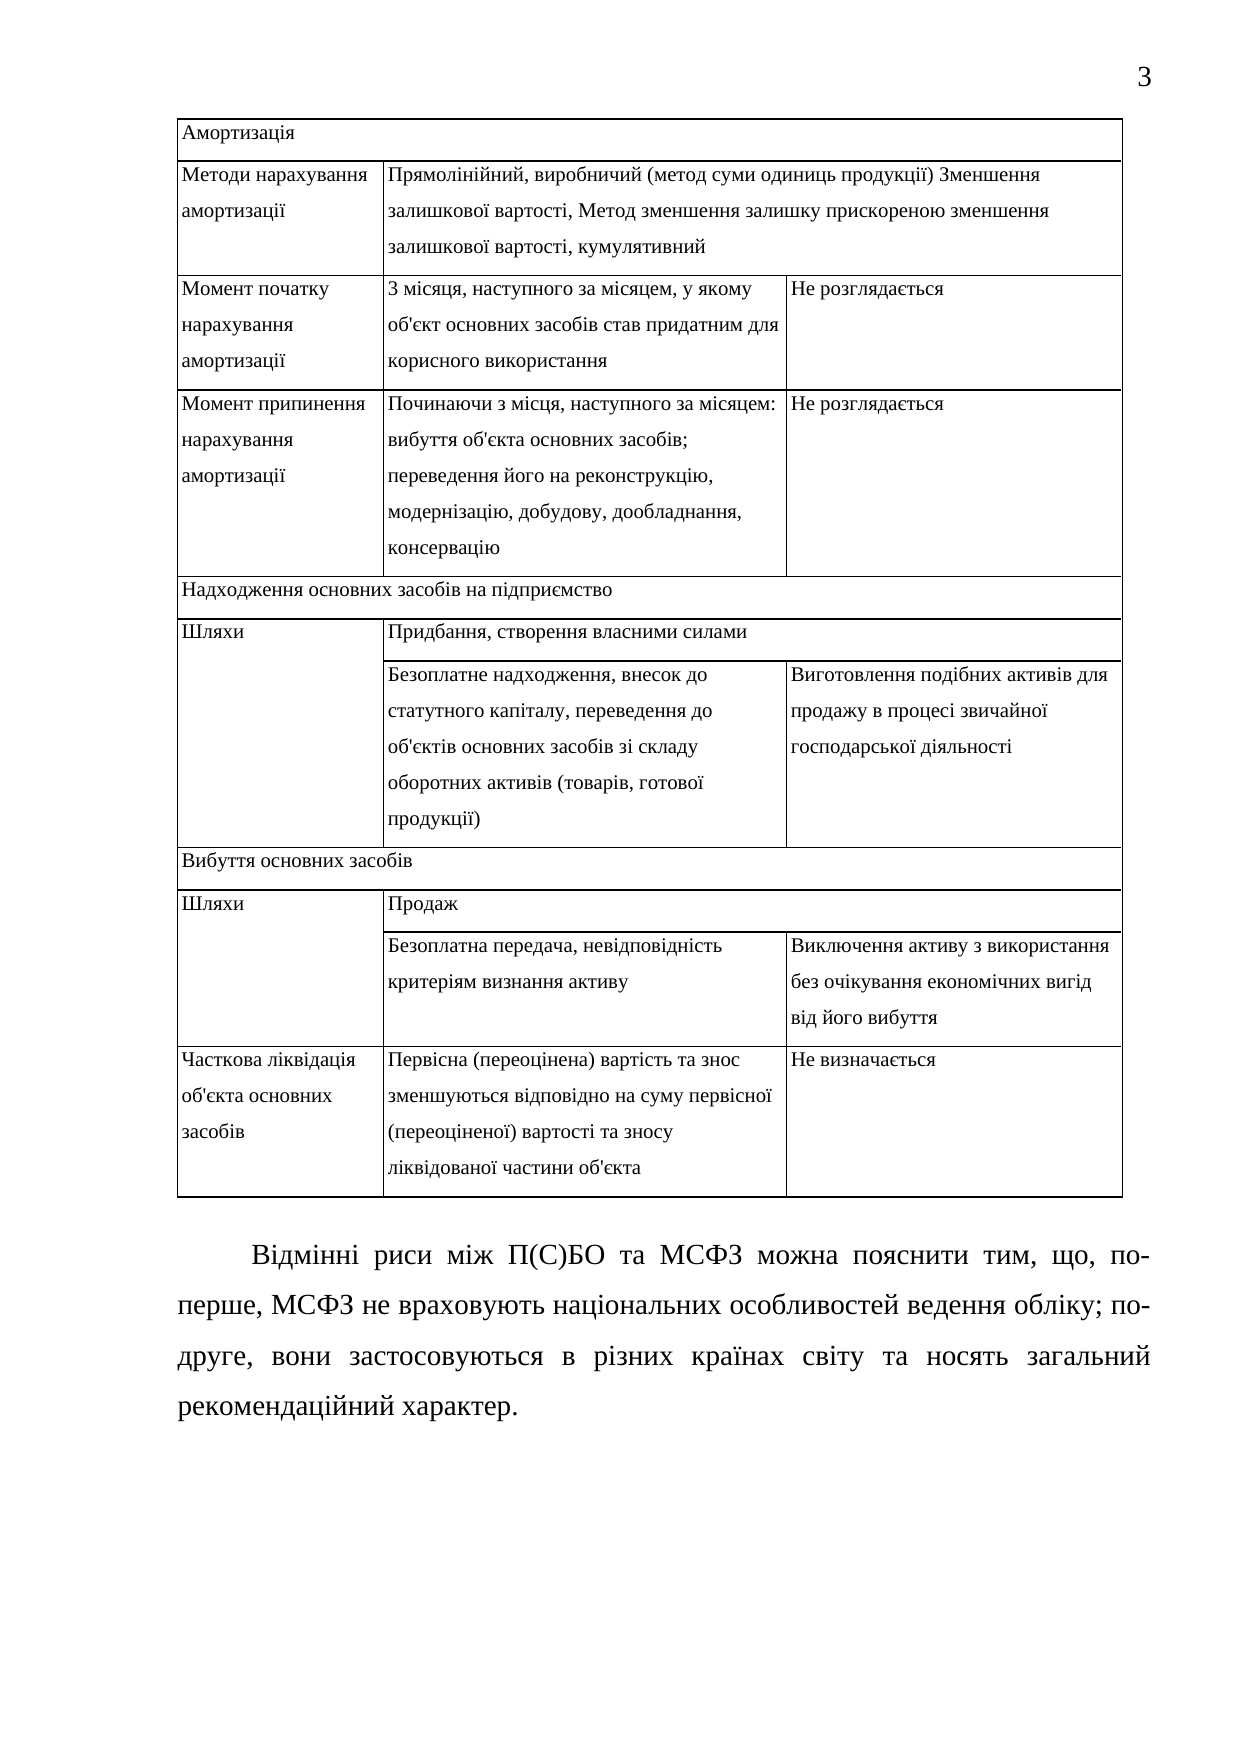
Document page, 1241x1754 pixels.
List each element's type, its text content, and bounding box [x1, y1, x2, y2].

table_cell Момент припинення нарахування амортизації [178, 391, 383, 576]
table_cell Безоплатне надходження, внесок до статутного капіталу, переведення до об'єктів основних засобів зі складу оборотних активів (товарів, готової продукції) [384, 662, 786, 847]
table_cell 3 місяця, наступного за місяцем, у якому об'єкт основних засобів став придатним для корисного використання [384, 276, 786, 389]
table_cell [786, 889, 1122, 931]
table_cell Не розглядається [787, 275, 1122, 389]
text Відмінні риси між П(С)БО та МСФЗ можна пояснити тим, що, по-перше, МСФЗ не враховують національних особливостей ведення обліку; по-друге, вони застосовуються в різних країнах світу та носять загальний рекомендаційний характер. [177, 1237, 1152, 1422]
table_cell Придбання, створення власними силами [384, 618, 1122, 660]
table_cell Не визначається [787, 1046, 1122, 1196]
table_cell Вибуття основних засобів [178, 847, 1122, 889]
table_cell Безоплатна передача, невідповідність критеріям визнання активу [384, 933, 786, 1046]
table_cell Не розглядається [787, 389, 1122, 576]
table_cell Виготовлення подібних активів для продажу в процесі звичайної господарської діяльності [787, 660, 1122, 847]
table_cell Амортизація [178, 120, 1122, 160]
table_cell Починаючи з місця, наступного за місяцем: вибуття об'єкта основних засобів; переведення його на реконструкцію, модернізацію, добудову, дообладнання, консервацію [384, 391, 786, 576]
table_cell Часткова ліквідація об'єкта основних засобів [178, 1047, 383, 1196]
table_cell Прямолінійний, виробничий (метод суми одиниць продукції) Зменшення залишкової вартості, Метод зменшення залишку прискореною зменшення залишкової вартості, кумулятивний [384, 160, 1122, 275]
table_cell Продаж [384, 891, 786, 931]
table_cell Виключення активу з використання без очікування економічних вигід від його вибуття [787, 931, 1122, 1046]
table_cell Шляхи [178, 620, 383, 847]
table_cell Надходження основних засобів на підприємство [178, 576, 1122, 618]
table_cell Методи нарахування амортизації [178, 162, 383, 275]
table_cell Первісна (переоцінена) вартість та знос зменшуються відповідно на суму первісної (переоціненої) вартості та зносу ліквідованої частини об'єкта [384, 1047, 786, 1196]
table_cell Момент початку нарахування амортизації [178, 276, 383, 389]
table_cell Шляхи [178, 891, 383, 1046]
